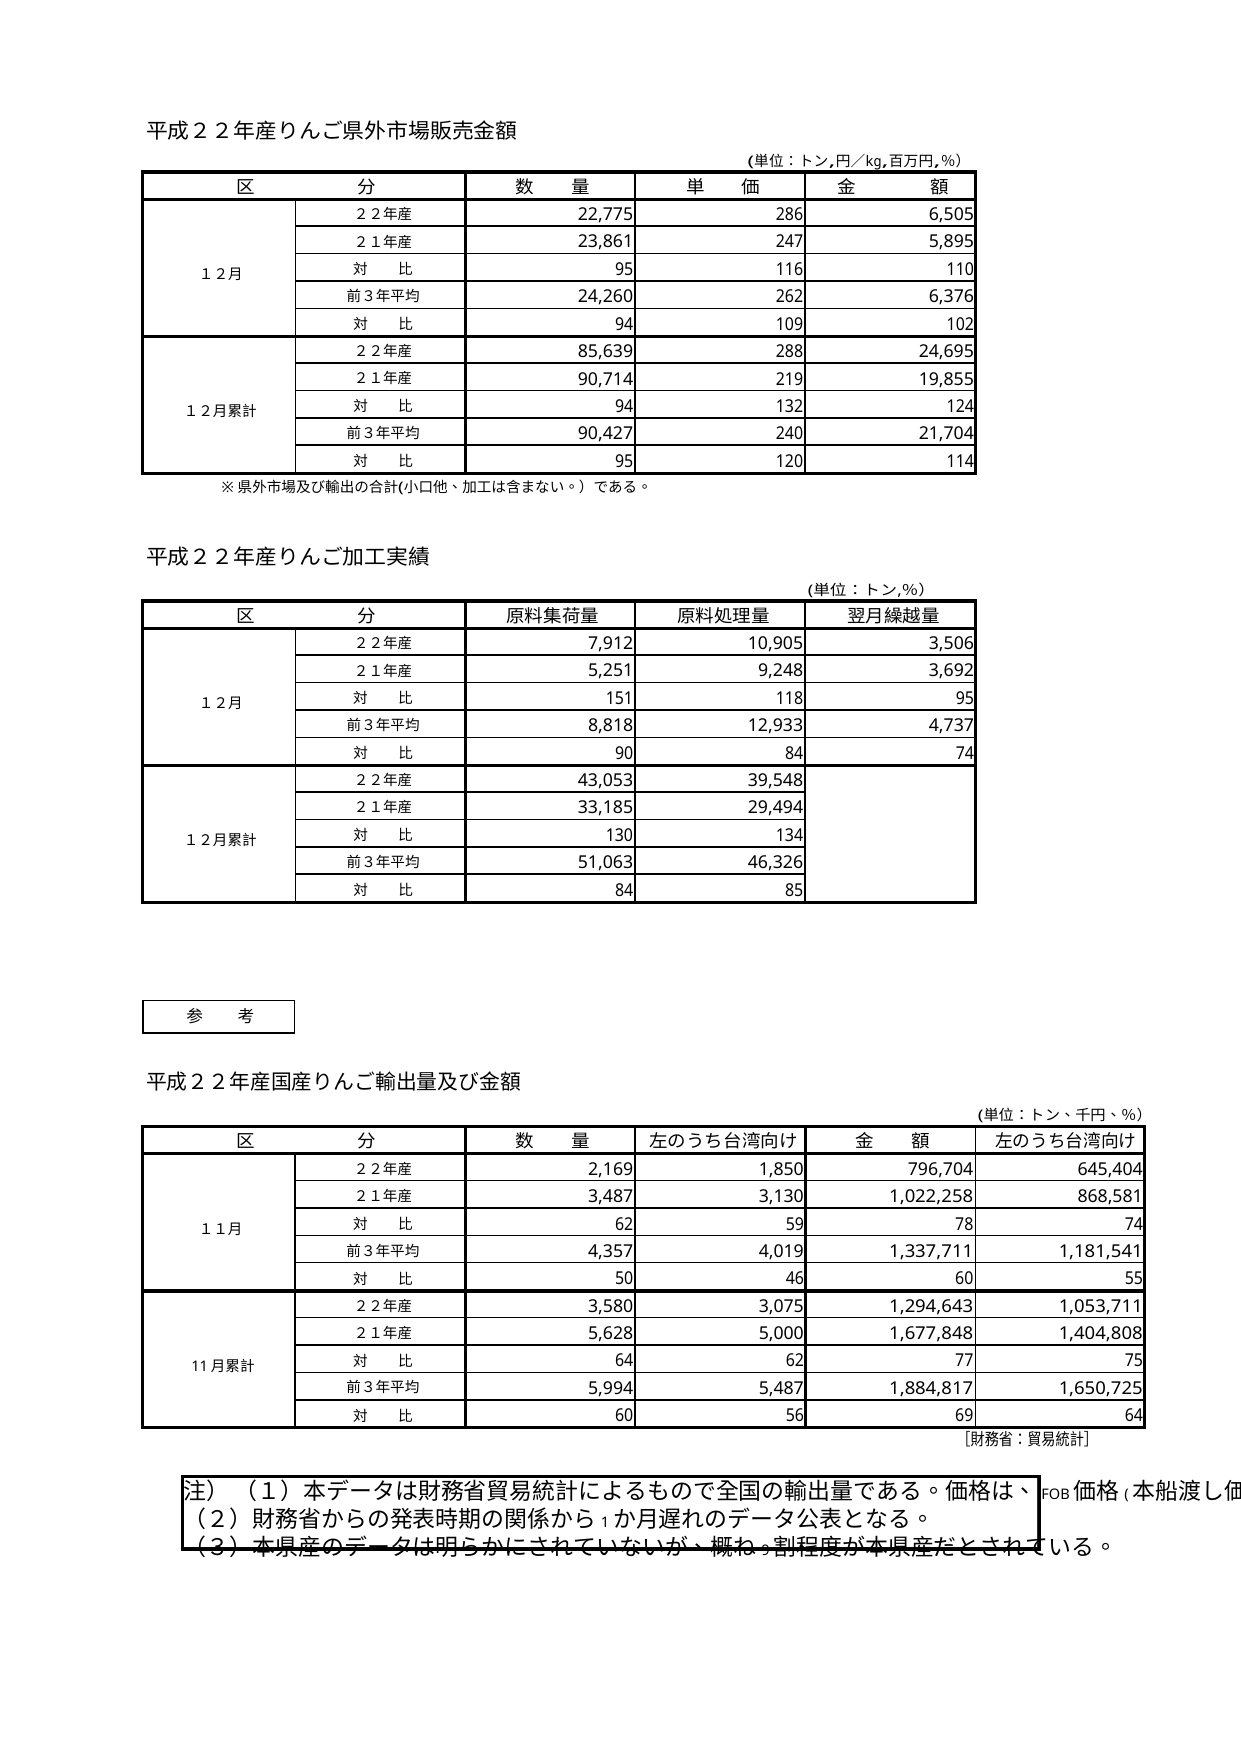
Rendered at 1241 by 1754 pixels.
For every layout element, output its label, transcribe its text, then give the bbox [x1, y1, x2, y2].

table_cell 2,169 [467, 1155, 634, 1180]
table_cell １２月 [144, 201, 295, 335]
table_cell 対 比 [296, 391, 464, 417]
table_cell 9,248 [636, 656, 804, 682]
text (単位：トン、千円、％） [978, 1105, 1167, 1125]
table_cell 95 [806, 683, 974, 709]
table_header 左のうち台湾向け [636, 1128, 804, 1152]
table_cell 55 [976, 1263, 1143, 1289]
table_cell 7,912 [467, 630, 634, 654]
table_cell 120 [636, 446, 804, 472]
table_cell 77 [807, 1346, 975, 1371]
table_cell 796,704 [807, 1155, 975, 1180]
table_cell 対 比 [296, 1401, 464, 1426]
table_cell 11月累計 [144, 1293, 294, 1426]
text (単位：トン,円／kg,百万円,％） [747, 151, 1167, 170]
table_cell 23,861 [467, 227, 634, 253]
table_cell ２１年産 [296, 793, 464, 818]
table_cell ２１年産 [296, 227, 464, 253]
table_cell 132 [636, 391, 804, 417]
table_header 区 分 [144, 603, 464, 627]
table_cell 対 比 [296, 254, 464, 280]
table_cell 前３年平均 [296, 419, 464, 444]
text ［財務省：貿易統計］ [114, 1429, 1098, 1450]
text ※ 県外市場及び輸出の合計(小口他、加工は含まない。）である。 [221, 477, 1167, 497]
table_cell 5,895 [806, 227, 974, 253]
table_cell 109 [636, 309, 804, 335]
table_cell 84 [467, 875, 634, 901]
table_cell 110 [806, 254, 974, 280]
table_cell 151 [467, 683, 634, 709]
table_cell 50 [467, 1263, 634, 1289]
table_cell 43,053 [467, 767, 634, 791]
table_cell 56 [636, 1401, 804, 1426]
table_header 区 分 [144, 1128, 464, 1152]
table_cell １２月 [144, 630, 295, 764]
table_cell 対 比 [296, 738, 464, 764]
table_cell 対 比 [296, 820, 464, 846]
table_cell 102 [806, 309, 974, 335]
table_header 数 量 [467, 174, 634, 198]
table_cell 90 [467, 738, 634, 764]
table_cell 62 [636, 1346, 804, 1371]
table_cell 64 [976, 1401, 1143, 1426]
table_cell 134 [636, 820, 804, 846]
text 平成２２年産りんご加工実績 [146, 542, 432, 570]
table_cell 130 [467, 820, 634, 846]
table_cell 94 [467, 391, 634, 417]
table_cell 262 [636, 282, 804, 307]
table_cell 8,818 [467, 711, 634, 736]
table_cell 対 比 [296, 1209, 464, 1234]
table_cell １２月累計 [144, 767, 295, 901]
table_cell ２１年産 [296, 364, 464, 389]
table_cell 5,251 [467, 656, 634, 682]
table_cell 対 比 [296, 446, 464, 472]
table_cell １１月 [144, 1155, 294, 1289]
table_cell 46,326 [636, 848, 804, 873]
table_header 単 価 [636, 174, 804, 198]
table_cell 118 [636, 683, 804, 709]
table_cell 33,185 [467, 793, 634, 818]
table_cell 85 [636, 875, 804, 901]
table_cell 114 [806, 446, 974, 472]
table_header 区 分 [144, 174, 464, 198]
table_cell 78 [807, 1209, 975, 1234]
table_cell [806, 767, 974, 901]
table_header 原料集荷量 [467, 603, 634, 627]
table_cell 69 [807, 1401, 975, 1426]
table_cell 62 [467, 1209, 634, 1234]
table_cell 対 比 [296, 309, 464, 335]
table_cell 51,063 [467, 848, 634, 873]
table_cell 60 [807, 1263, 975, 1289]
table_header 翌月繰越量 [806, 603, 974, 627]
table_cell 3,130 [636, 1181, 804, 1207]
table_cell ２２年産 [296, 338, 464, 362]
table_cell ２１年産 [296, 1318, 464, 1344]
table_cell 1,181,541 [976, 1236, 1143, 1262]
table_cell 59 [636, 1209, 804, 1234]
table_cell ２２年産 [296, 1293, 464, 1317]
table_header 左のうち台湾向け [976, 1128, 1143, 1152]
table_cell 85,639 [467, 338, 634, 362]
table_cell 4,019 [636, 1236, 804, 1262]
table_cell 前３年平均 [296, 1373, 464, 1399]
table_cell 19,855 [806, 364, 974, 389]
table_cell 3,506 [806, 630, 974, 654]
table_cell 1,677,848 [807, 1318, 975, 1344]
table_cell 1,404,808 [976, 1318, 1143, 1344]
table_header 原料処理量 [636, 603, 804, 627]
text 平成２２年産りんご県外市場販売金額 [146, 116, 519, 144]
table_cell 39,548 [636, 767, 804, 791]
table_cell 5,487 [636, 1373, 804, 1399]
table_cell ２２年産 [296, 630, 464, 654]
table_cell 前３年平均 [296, 848, 464, 873]
table_cell 4,737 [806, 711, 974, 736]
table_cell 5,000 [636, 1318, 804, 1344]
table_cell 5,628 [467, 1318, 634, 1344]
table_cell 6,376 [806, 282, 974, 307]
table_cell 1,850 [636, 1155, 804, 1180]
table_cell 1,294,643 [807, 1293, 975, 1317]
table_cell 84 [636, 738, 804, 764]
table_cell 1,053,711 [976, 1293, 1143, 1317]
table_cell 95 [467, 254, 634, 280]
table_cell 12,933 [636, 711, 804, 736]
text 平成２２年産国産りんご輸出量及び金額 [146, 1067, 541, 1096]
table_cell 3,692 [806, 656, 974, 682]
table_cell 74 [806, 738, 974, 764]
table_cell 75 [976, 1346, 1143, 1371]
table_cell 対 比 [296, 1263, 464, 1289]
table_cell 5,994 [467, 1373, 634, 1399]
table_cell 24,695 [806, 338, 974, 362]
table_cell ２１年産 [296, 1181, 464, 1207]
table_cell 240 [636, 419, 804, 444]
table_cell 24,260 [467, 282, 634, 307]
table_cell 10,905 [636, 630, 804, 654]
table_cell 64 [467, 1346, 634, 1371]
table_cell 前３年平均 [296, 711, 464, 736]
table_cell 95 [467, 446, 634, 472]
table_cell 対 比 [296, 683, 464, 709]
table_header 数 量 [467, 1128, 634, 1152]
table_cell 286 [636, 201, 804, 225]
table_cell 3,487 [467, 1181, 634, 1207]
table_cell ２２年産 [296, 767, 464, 791]
table_cell 1,884,817 [807, 1373, 975, 1399]
table_cell 3,075 [636, 1293, 804, 1317]
table_cell 645,404 [976, 1155, 1143, 1180]
table_cell 29,494 [636, 793, 804, 818]
table_cell 288 [636, 338, 804, 362]
table_cell ２２年産 [296, 1155, 464, 1180]
table_cell 74 [976, 1209, 1143, 1234]
table_cell 247 [636, 227, 804, 253]
table_cell 6,505 [806, 201, 974, 225]
table_cell 3,580 [467, 1293, 634, 1317]
table_cell 4,357 [467, 1236, 634, 1262]
table_cell ２２年産 [296, 201, 464, 225]
table_cell 219 [636, 364, 804, 389]
table_cell 1,022,258 [807, 1181, 975, 1207]
text (単位：トン,％） [808, 579, 1167, 599]
table_cell 116 [636, 254, 804, 280]
table_cell 90,714 [467, 364, 634, 389]
table_cell 124 [806, 391, 974, 417]
table_cell 94 [467, 309, 634, 335]
table_cell 22,775 [467, 201, 634, 225]
table_cell 対 比 [296, 1346, 464, 1371]
table_cell 60 [467, 1401, 634, 1426]
table_cell 1,337,711 [807, 1236, 975, 1262]
table_cell 対 比 [296, 875, 464, 901]
table_header 金 額 [807, 1128, 975, 1152]
table_cell 868,581 [976, 1181, 1143, 1207]
table_cell 21,704 [806, 419, 974, 444]
table_cell 前３年平均 [296, 282, 464, 307]
table_header 金 額 [806, 174, 974, 198]
table_cell ２１年産 [296, 656, 464, 682]
table_cell 90,427 [467, 419, 634, 444]
table_cell 前３年平均 [296, 1236, 464, 1262]
table_cell １２月累計 [144, 338, 295, 472]
table_cell 1,650,725 [976, 1373, 1143, 1399]
table_cell 46 [636, 1263, 804, 1289]
